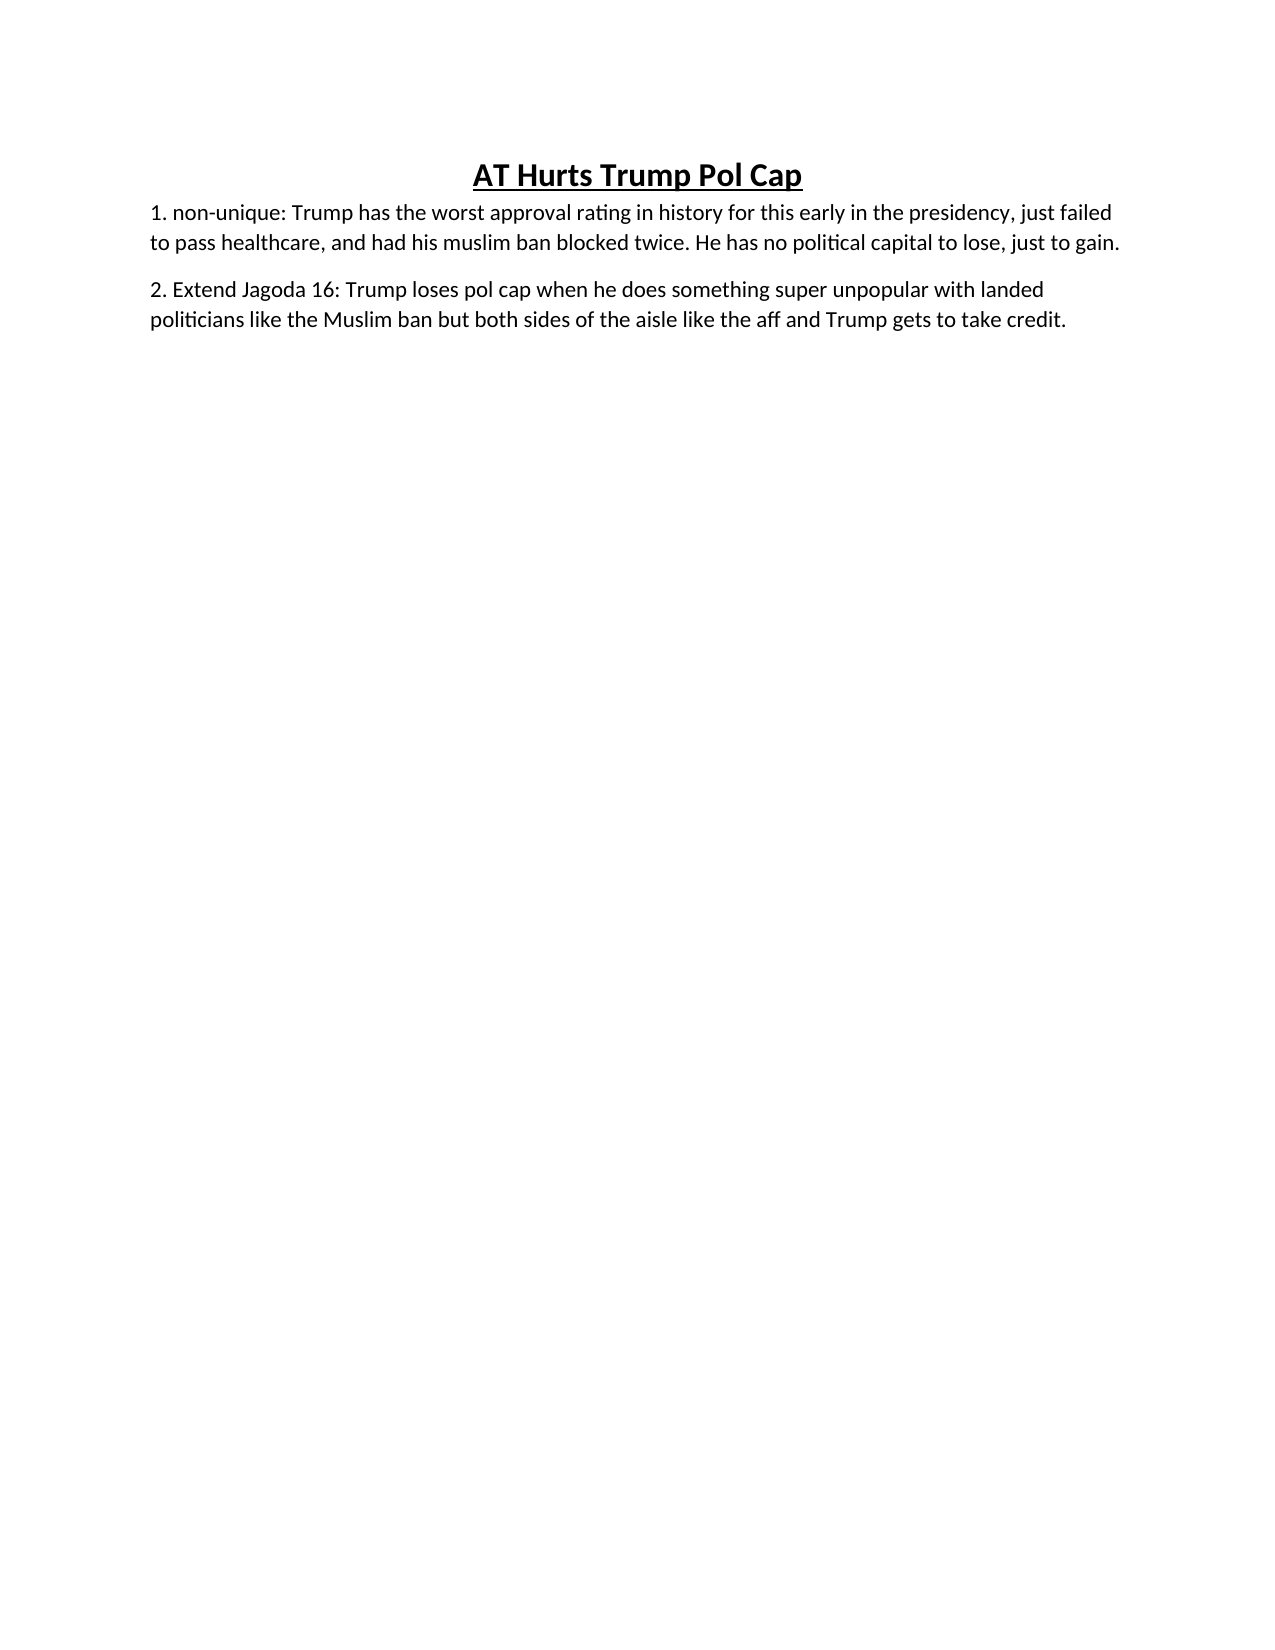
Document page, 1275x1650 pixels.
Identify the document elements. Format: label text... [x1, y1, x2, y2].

text 2. Extend Jagoda 16: Trump loses pol cap when he does something super unpopular with landed politicians like the Muslim ban but both sides of the aisle like the aff and Trump gets to take credit. [150, 275, 1125, 333]
text 1. non-unique: Trump has the worst approval rating in history for this early in the presidency, just failed to pass healthcare, and had his muslim ban blocked twice. He has no political capital to lose, just to gain. [150, 198, 1125, 256]
subtitle AT Hurts Trump Pol Cap [150, 154, 1125, 195]
